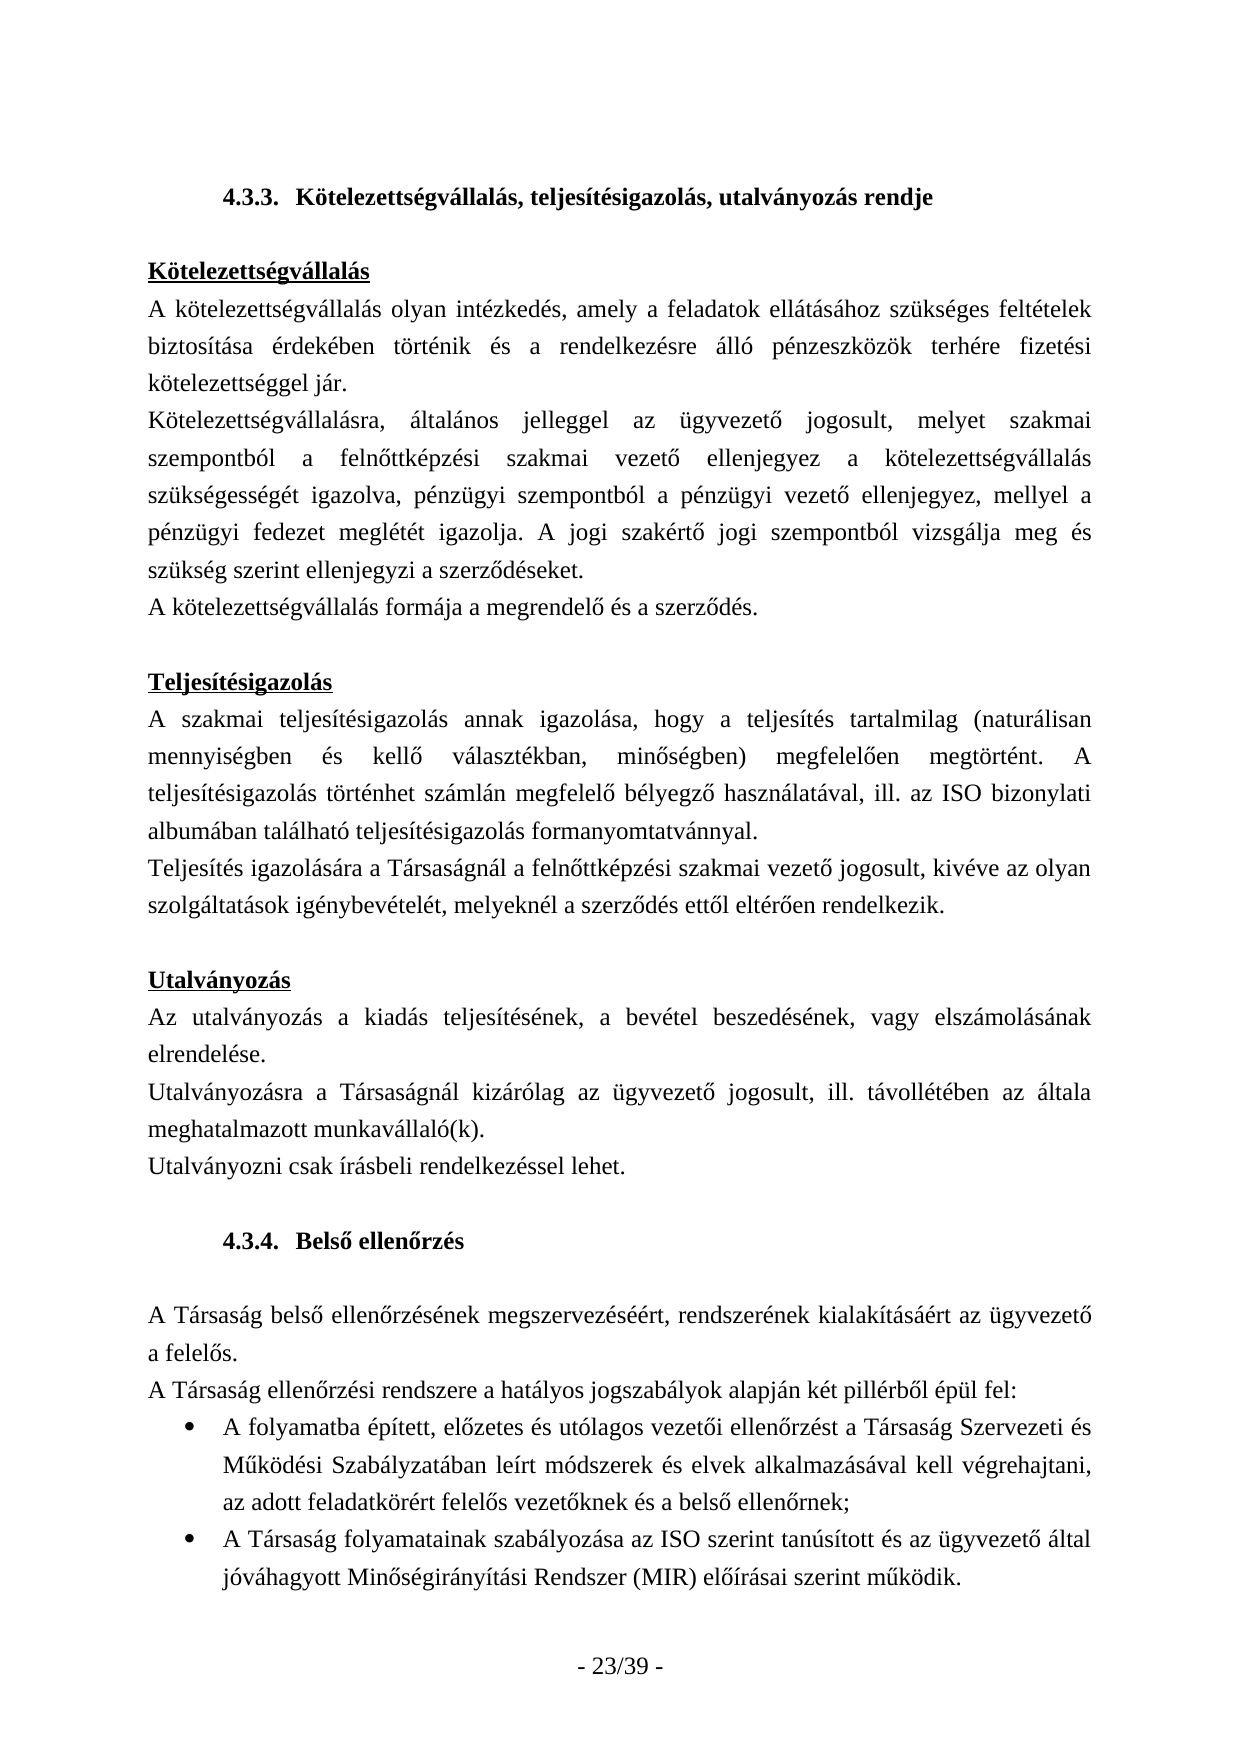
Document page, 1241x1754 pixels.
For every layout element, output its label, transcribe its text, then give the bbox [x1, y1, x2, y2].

text Kötelezettségvállalás [148, 256, 1092, 285]
text Utalványozni csak írásbeli rendelkezéssel lehet. [148, 1151, 1092, 1180]
text Kötelezettségvállalásra, általános jelleggel az ügyvezető jogosult, melyet szakmai szempontból a felnőttképzési szakmai vezető ellenjegyez a kötelezettségvállalás szükségességét igazolva, pénzügyi szempontból a pénzügyi vezető ellenjegyez, mellyel a pénzügyi fedezet meglétét igazolja. A jogi szakértő jogi szempontból vizsgálja meg és szükség szerint ellenjegyzi a szerződéseket. [148, 406, 1092, 583]
text A Társaság belső ellenőrzésének megszervezéséért, rendszerének kialakításáért az ügyvezető a felelős. [148, 1301, 1092, 1367]
text Utalványozásra a Társaságnál kizárólag az ügyvezető jogosult, ill. távollétében az általa meghatalmazott munkavállaló(k). [148, 1077, 1092, 1143]
subtitle Belső ellenőrzés [223, 1226, 1092, 1255]
text Teljesítésigazolás [148, 667, 1092, 695]
text Az utalványozás a kiadás teljesítésének, a bevétel beszedésének, vagy elszámolásának elrendelése. [148, 1002, 1092, 1068]
text A kötelezettségvállalás olyan intézkedés, amely a feladatok ellátásához szükséges feltételek biztosítása érdekében történik és a rendelkezésre álló pénzeszközök terhére fizetési kötelezettséggel jár. [148, 294, 1092, 397]
text A Társaság ellenőrzési rendszere a hatályos jogszabályok alapján két pillérből épül fel: [148, 1375, 1092, 1404]
list A folyamatba épített, előzetes és utólagos vezetői ellenőrzést a Társaság Szervezeti és Működési Szabályzatában leírt módszerek és elvek alkalmazásával kell végrehajtani, az adott feladatkörért felelős vezetőknek és a belső ellenőrnek; [185, 1412, 1092, 1516]
text A szakmai teljesítésigazolás annak igazolása, hogy a teljesítés tartalmilag (naturálisan mennyiségben és kellő választékban, minőségben) megfelelően megtörtént. A teljesítésigazolás történhet számlán megfelelő bélyegző használatával, ill. az ISO bizonylati albumában található teljesítésigazolás formanyomtatvánnyal. [148, 704, 1092, 844]
text A kötelezettségvállalás formája a megrendelő és a szerződés. [148, 592, 1092, 621]
list A Társaság folyamatainak szabályozása az ISO szerint tanúsított és az ügyvezető által jóváhagyott Minőségirányítási Rendszer (MIR) előírásai szerint működik. [185, 1524, 1092, 1590]
text Teljesítés igazolására a Társaságnál a felnőttképzési szakmai vezető jogosult, kivéve az olyan szolgáltatások igénybevételét, melyeknél a szerződés ettől eltérően rendelkezik. [148, 853, 1092, 919]
subtitle Kötelezettségvállalás, teljesítésigazolás, utalványozás rendje [223, 182, 1092, 211]
text Utalványozás [148, 965, 1092, 994]
